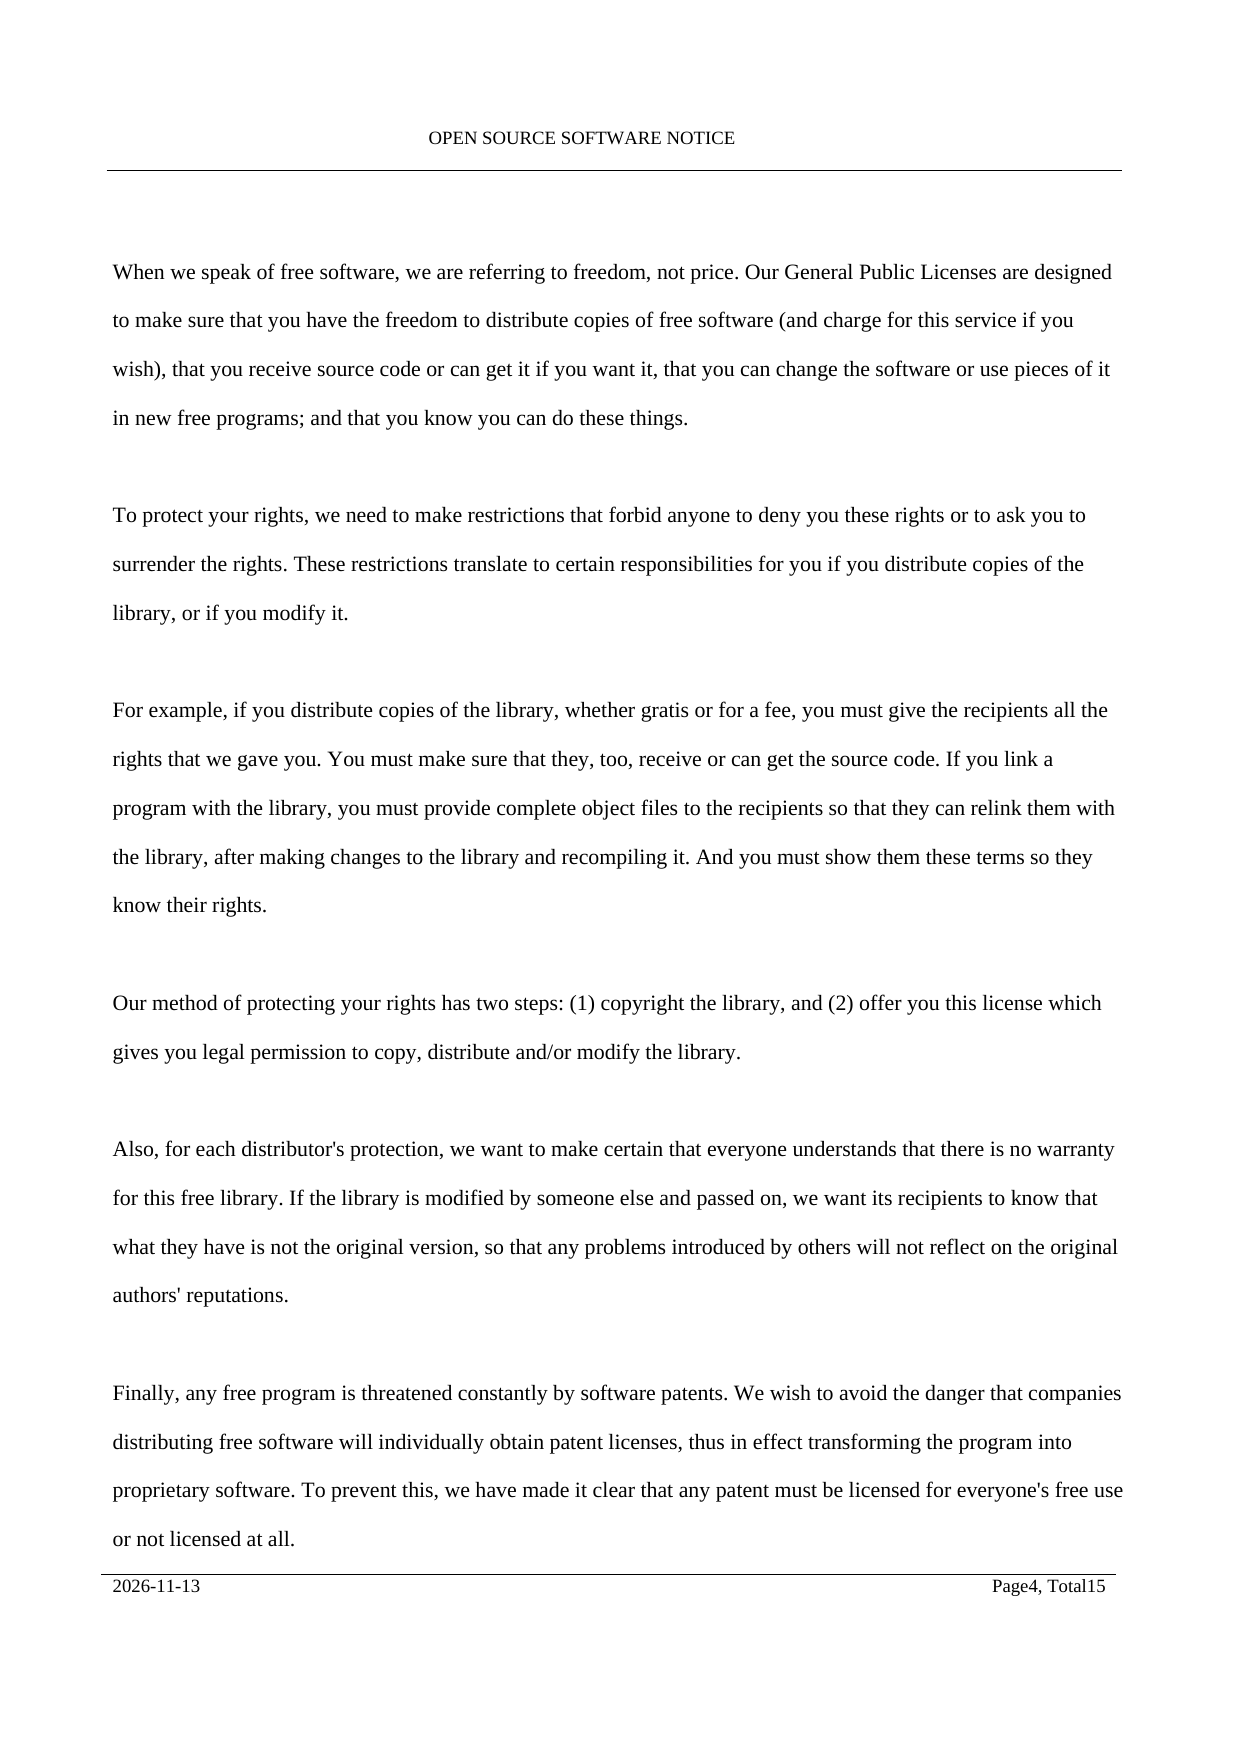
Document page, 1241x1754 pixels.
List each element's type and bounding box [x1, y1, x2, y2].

text [112, 206, 1128, 1555]
